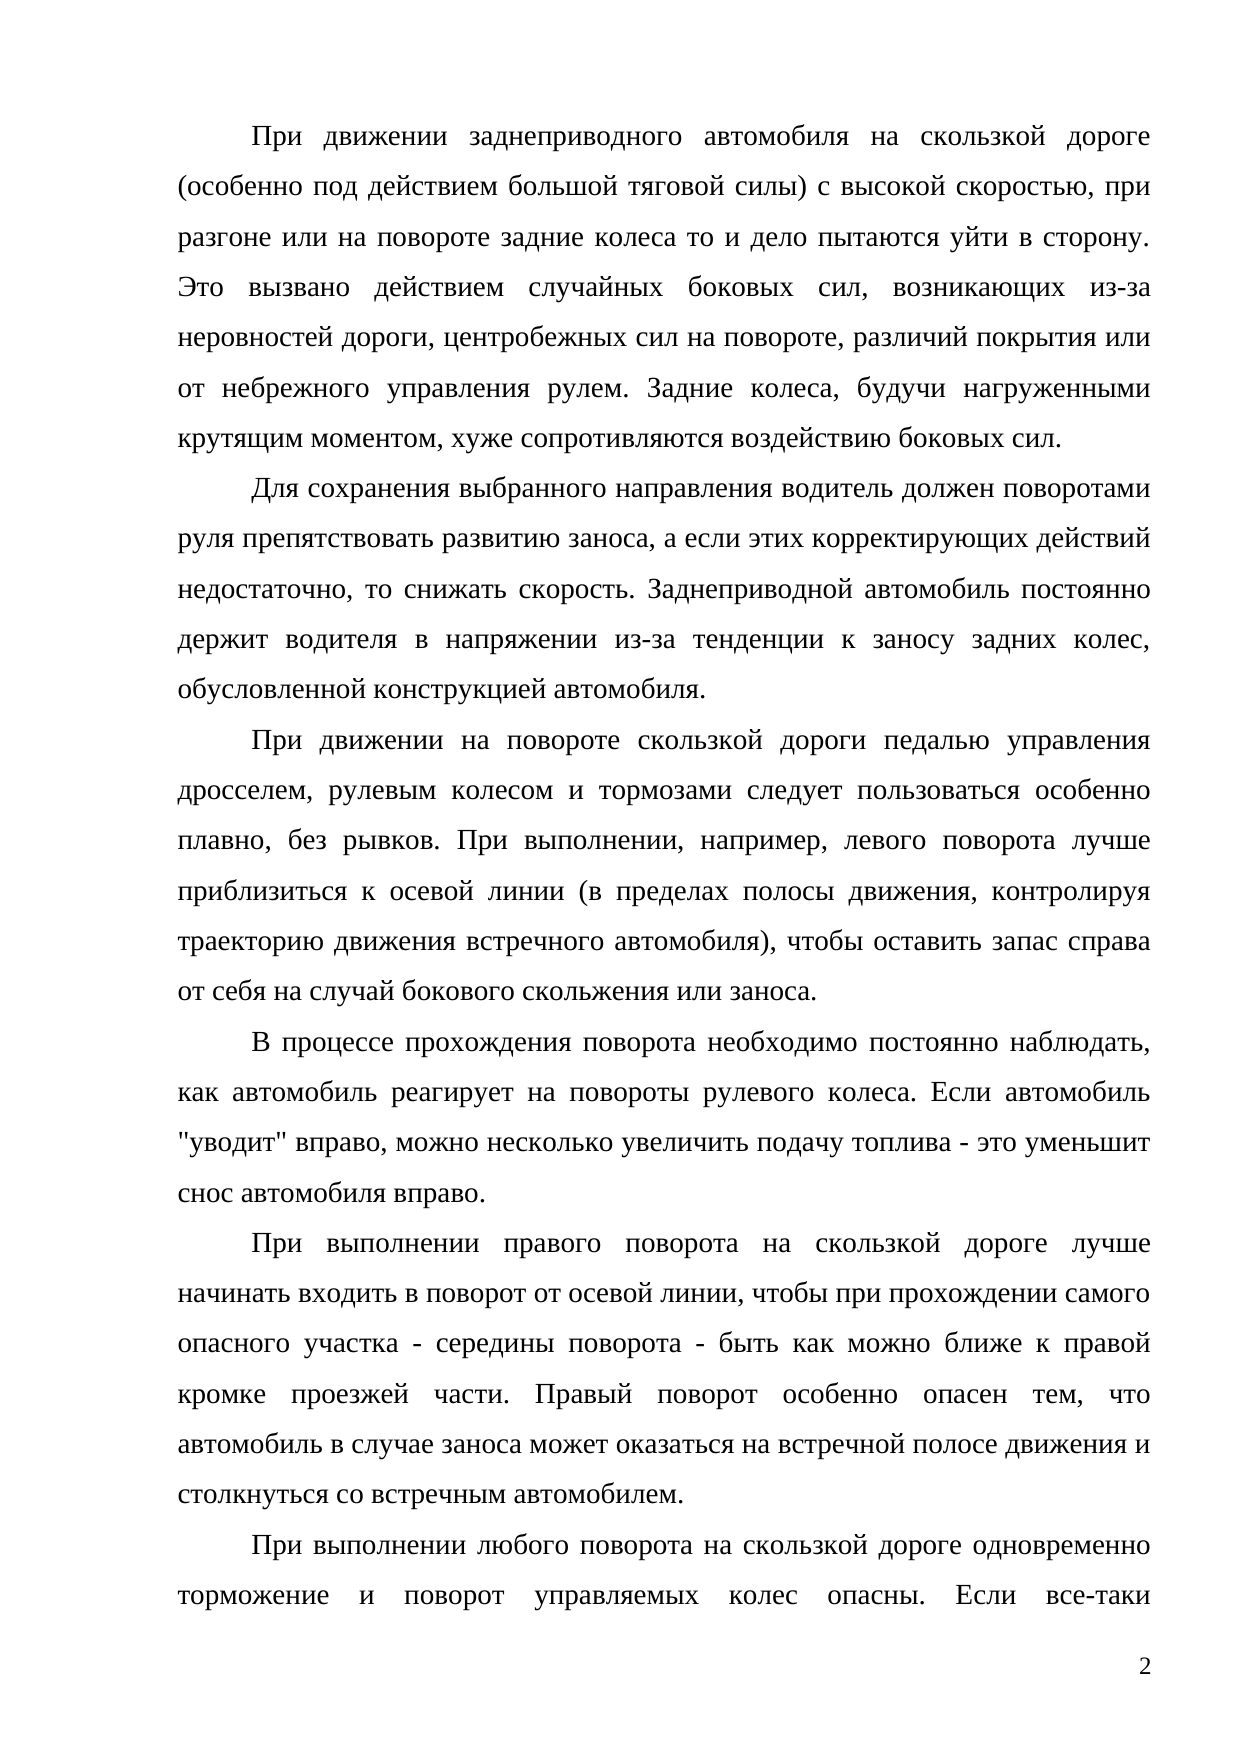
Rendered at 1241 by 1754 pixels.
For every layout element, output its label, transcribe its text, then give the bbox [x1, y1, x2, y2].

text В процессе прохождения поворота необходимо постоянно наблюдать, как автомобиль реагирует на повороты рулевого колеса. Если автомобиль "уводит" вправо, можно несколько увеличить подачу топлива - это уменьшит снос автомобиля вправо. [177, 1024, 1152, 1208]
text Для сохранения выбранного направления водитель должен поворотами руля препятствовать развитию заноса, а если этих корректирующих действий недостаточно, то снижать скорость. Заднеприводной автомобиль постоянно держит водителя в напряжении из-за тенденции к заносу задних колес, обусловленной конструкцией автомобиля. [177, 470, 1152, 705]
text При движении заднеприводного автомобиля на скользкой дороге (особенно под действием большой тяговой силы) с высокой скоростью, при разгоне или на повороте задние колеса то и дело пытаются уйти в сторону. Это вызвано действием случайных боковых сил, возникающих из-за неровностей дороги, центробежных сил на повороте, различий покрытия или от небрежного управления рулем. Задние колеса, будучи нагруженными крутящим моментом, хуже сопротивляются воздействию боковых сил. [177, 118, 1152, 453]
text При выполнении правого поворота на скользкой дороге лучше начинать входить в поворот от осевой линии, чтобы при прохождении самого опасного участка - середины поворота - быть как можно ближе к правой кромке проезжей части. Правый поворот особенно опасен тем, что автомобиль в случае заноса может оказаться на встречной полосе движения и столкнуться со встречным автомобилем. [177, 1225, 1152, 1510]
text При движении на повороте скользкой дороги педалью управления дросселем, рулевым колесом и тормозами следует пользоваться особенно плавно, без рывков. При выполнении, например, левого поворота лучше приблизиться к осевой линии (в пределах полосы движения, контролируя траекторию движения встречного автомобиля), чтобы оставить запас справа от себя на случай бокового скольжения или заноса. [177, 722, 1152, 1007]
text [177, 1527, 1152, 1611]
